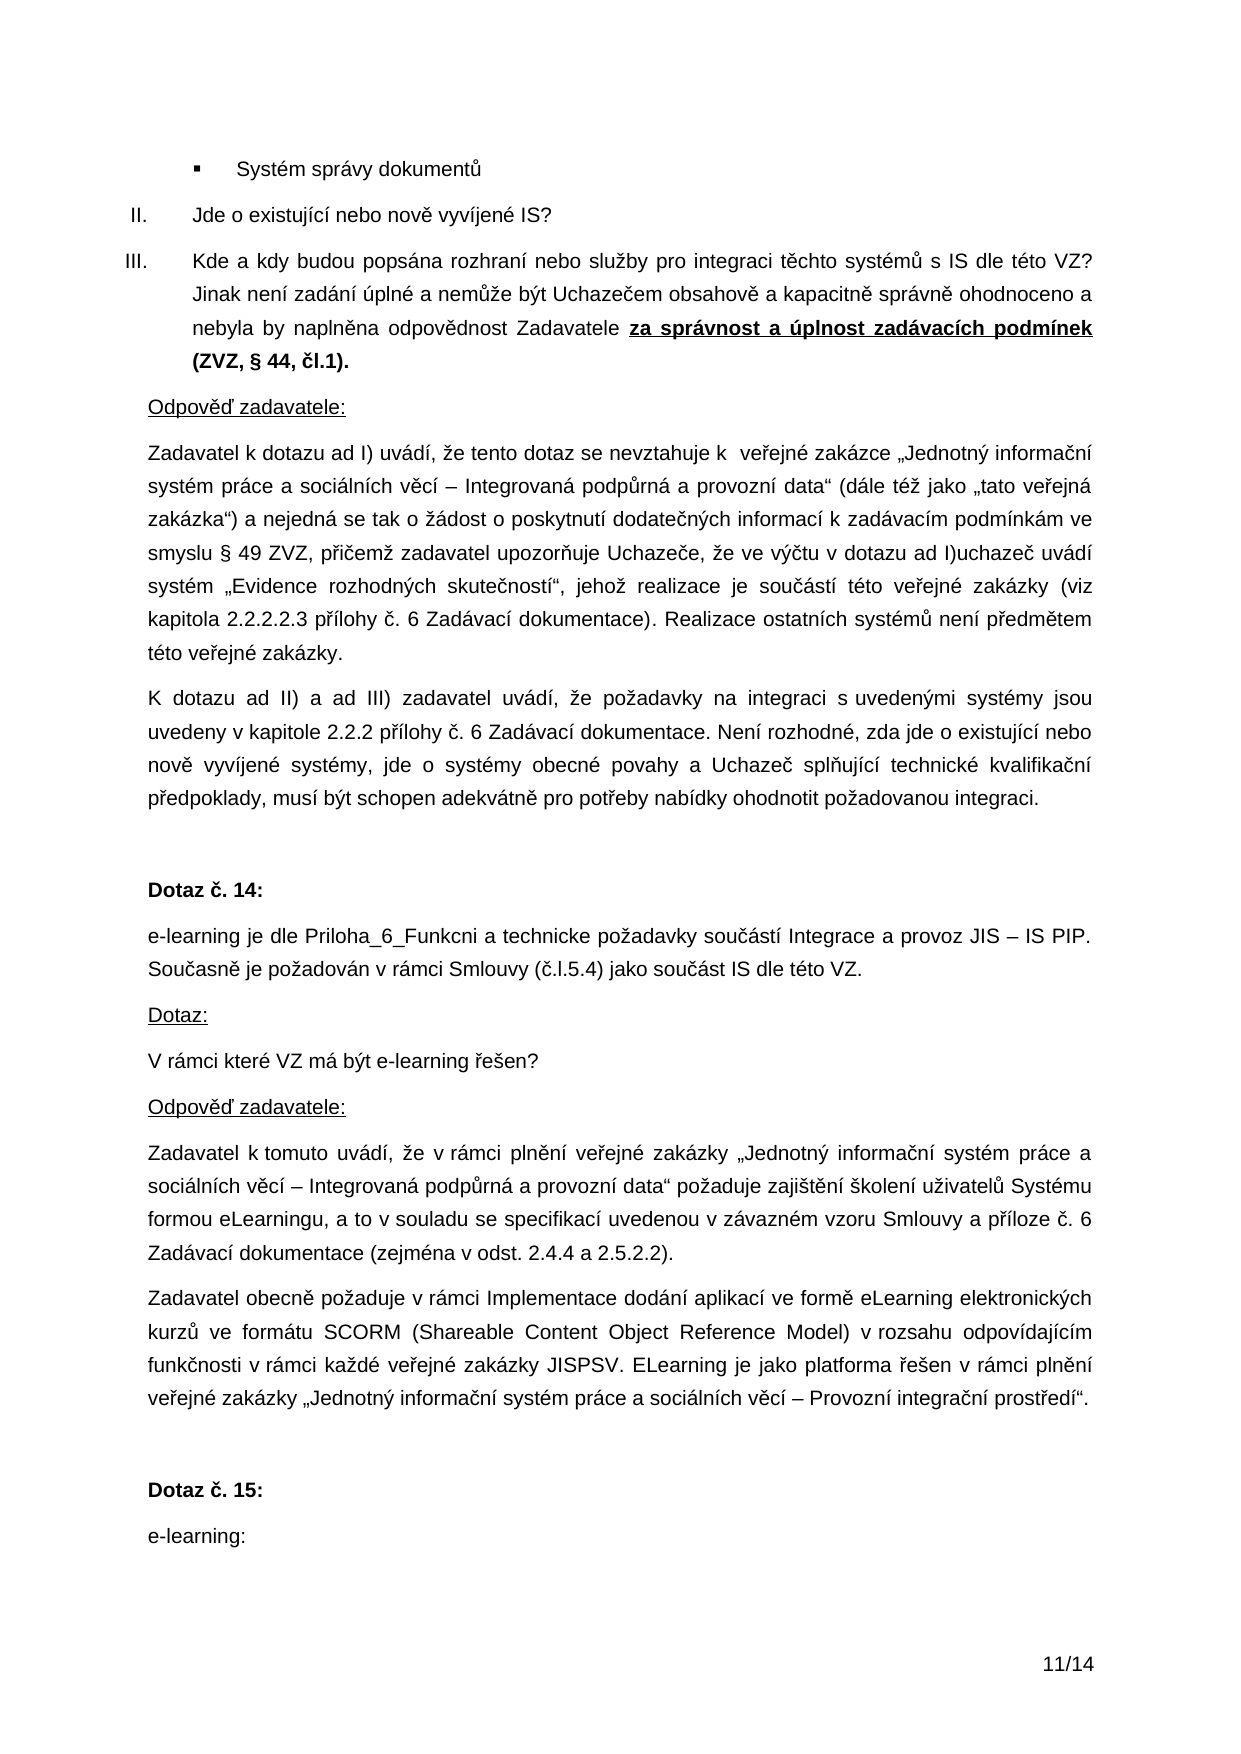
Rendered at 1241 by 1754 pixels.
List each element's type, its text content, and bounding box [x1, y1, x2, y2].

list Kde a kdy budou popsána rozhraní nebo služby pro integraci těchto systémů s IS dle této VZ? Jinak není zadání úplné a nemůže být Uchazečem obsahově a kapacitně správně ohodnoceno a nebyla by naplněna odpovědnost Zadavatele za správnost a úplnost zadávacích podmínek (ZVZ, § 44, čl.1). [148, 239, 1093, 373]
list Jde o existující nebo nově vyvíjené IS? [148, 193, 1093, 227]
text Dotaz č. 14: [148, 868, 1093, 902]
text Zadavatel k dotazu ad I) uvádí, že tento dotaz se nevztahuje k veřejné zakázce „Jednotný informační systém práce a sociálních věcí – Integrovaná podpůrná a provozní data“ (dále též jako „tato veřejná zakázka“) a nejedná se tak o žádost o poskytnutí dodatečných informací k zadávacím podmínkám ve smyslu § 49 ZVZ, přičemž zadavatel upozorňuje Uchazeče, že ve výčtu v dotazu ad I)uchazeč uvádí systém „Evidence rozhodných skutečností“, jehož realizace je součástí této veřejné zakázky (viz kapitola 2.2.2.2.3 přílohy č. 6 Zadávací dokumentace). Realizace ostatních systémů není předmětem této veřejné zakázky. [148, 431, 1093, 664]
text K dotazu ad II) a ad III) zadavatel uvádí, že požadavky na integraci s uvedenými systémy jsou uvedeny v kapitole 2.2.2 přílohy č. 6 Zadávací dokumentace. Není rozhodné, zda jde o existující nebo nově vyvíjené systémy, jde o systémy obecné povahy a Uchazeč splňující technické kvalifikační předpoklady, musí být schopen adekvátně pro potřeby nabídky ohodnotit požadovanou integraci. [148, 677, 1093, 810]
text V rámci které VZ má být e-learning řešen? [148, 1039, 1093, 1073]
text e-learning je dle Priloha_6_Funkcni a technicke požadavky součástí Integrace a provoz JIS – IS PIP. Současně je požadován v rámci Smlouvy (č.l.5.4) jako součást IS dle této VZ. [148, 914, 1093, 981]
text Dotaz č. 15: [148, 1468, 1093, 1502]
text e-learning: [148, 1514, 1093, 1548]
text Dotaz: [148, 993, 1093, 1027]
text Zadavatel obecně požaduje v rámci Implementace dodání aplikací ve formě eLearning elektronických kurzů ve formátu SCORM (Shareable Content Object Reference Model) v rozsahu odpovídajícím funkčnosti v rámci každé veřejné zakázky JISPSV. ELearning je jako platforma řešen v rámci plnění veřejné zakázky „Jednotný informační systém práce a sociálních věcí – Provozní integrační prostředí“. [148, 1277, 1093, 1410]
text Odpověď zadavatele: [148, 385, 1093, 418]
list Systém správy dokumentů [192, 148, 1093, 181]
text Zadavatel k tomuto uvádí, že v rámci plnění veřejné zakázky „Jednotný informační systém práce a sociálních věcí – Integrovaná podpůrná a provozní data“ požaduje zajištění školení uživatelů Systému formou eLearningu, a to v souladu se specifikací uvedenou v závazném vzoru Smlouvy a příloze č. 6 Zadávací dokumentace (zejména v odst. 2.4.4 a 2.5.2.2). [148, 1131, 1093, 1264]
text Odpověď zadavatele: [148, 1085, 1093, 1118]
